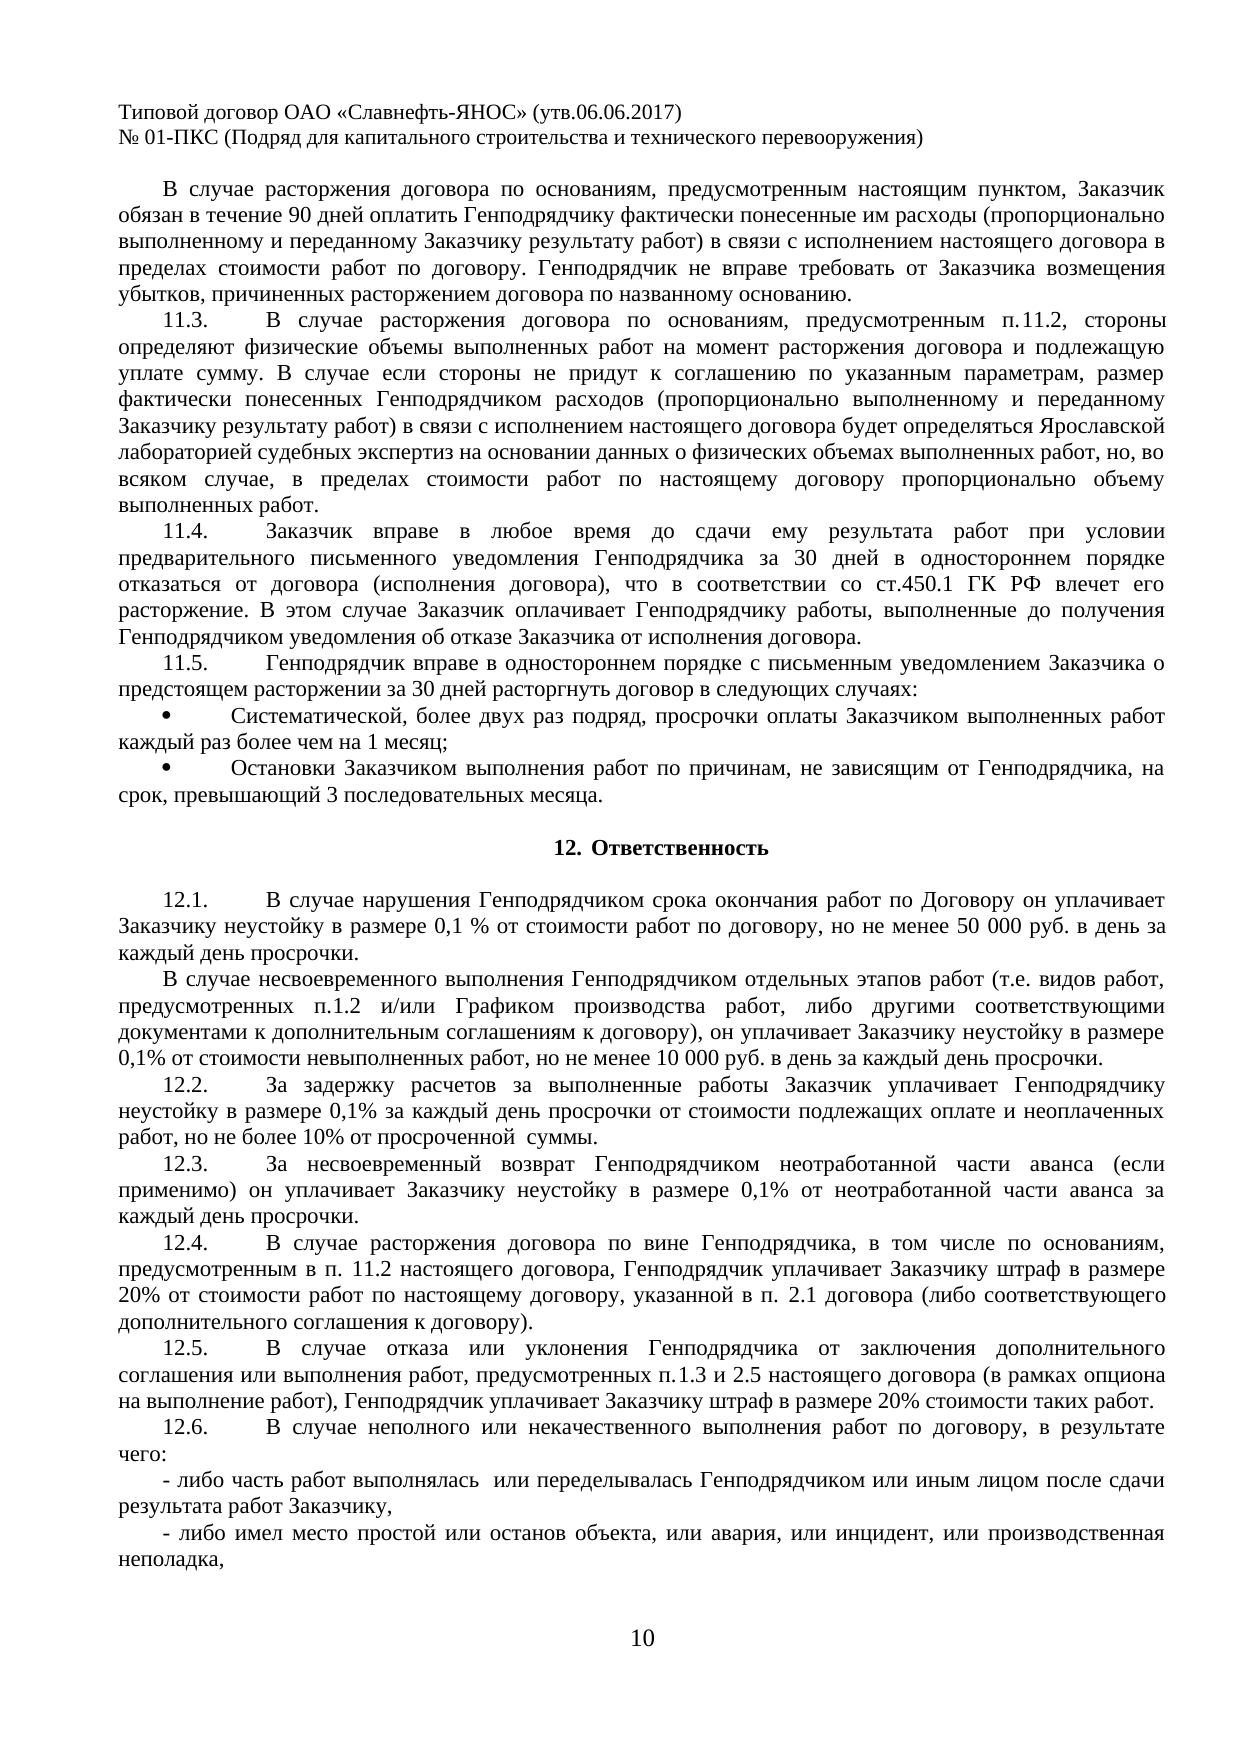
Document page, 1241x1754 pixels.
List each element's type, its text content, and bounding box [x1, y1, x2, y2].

list Ответственность [156, 833, 1167, 860]
text - либо часть работ выполнялась или переделывалась Генподрядчиком или иным лицом после сдачи результата работ Заказчику, [118, 1466, 1167, 1519]
list В случае нарушения Генподрядчиком срока окончания работ по Договору он уплачивает Заказчику неустойку в размере 0,1 % от стоимости работ по договору, но не менее 50 000 руб. в день за каждый день просрочки. [118, 886, 1167, 965]
list За несвоевременный возврат Генподрядчиком неотработанной части аванса (если применимо) он уплачивает Заказчику неустойку в размере 0,1% от неотработанной части аванса за каждый день просрочки. [118, 1150, 1167, 1229]
list В случае отказа или уклонения Генподрядчика от заключения дополнительного соглашения или выполнения работ, предусмотренных п.1.3 и 2.5 настоящего договора (в рамках опциона на выполнение работ), Генподрядчик уплачивает Заказчику штраф в размере 20% стоимости таких работ. [118, 1334, 1167, 1413]
list В случае расторжения договора по вине Генподрядчика, в том числе по основаниям, предусмотренным в п. 11.2 настоящего договора, Генподрядчик уплачивает Заказчику штраф в размере 20% от стоимости работ по настоящему договору, указанной в п. 2.1 договора (либо соответствующего дополнительного соглашения к договору). [118, 1229, 1167, 1334]
list За задержку расчетов за выполненные работы Заказчик уплачивает Генподрядчику неустойку в размере 0,1% за каждый день просрочки от стоимости подлежащих оплате и неоплаченных работ, но не более 10% от просроченной суммы. [118, 1071, 1167, 1150]
text - либо имел место простой или останов объекта, или авария, или инцидент, или производственная неполадка, [118, 1519, 1167, 1571]
list Систематической, более двух раз подряд, просрочки оплаты Заказчиком выполненных работ каждый раз более чем на 1 месяц; [118, 702, 1167, 754]
list Заказчик вправе в любое время до сдачи ему результата работ при условии предварительного письменного уведомления Генподрядчика за 30 дней в одностороннем порядке отказаться от договора (исполнения договора), что в соответствии со ст.450.1 ГК РФ влечет его расторжение. В этом случае Заказчик оплачивает Генподрядчику работы, выполненные до получения Генподрядчиком уведомления об отказе Заказчика от исполнения договора. [118, 517, 1167, 649]
list Остановки Заказчиком выполнения работ по причинам, не зависящим от Генподрядчика, на срок, превышающий 3 последовательных месяца. [118, 754, 1167, 807]
list В случае неполного или некачественного выполнения работ по договору, в результате чего: [118, 1413, 1167, 1466]
list Генподрядчик вправе в одностороннем порядке с письменным уведомлением Заказчика о предстоящем расторжении за 30 дней расторгнуть договор в следующих случаях: [118, 649, 1167, 702]
text В случае расторжения договора по основаниям, предусмотренным настоящим пунктом, Заказчик обязан в течение 90 дней оплатить Генподрядчику фактически понесенные им расходы (пропорционально выполненному и переданному Заказчику результату работ) в связи с исполнением настоящего договора в пределах стоимости работ по договору. Генподрядчик не вправе требовать от Заказчика возмещения убытков, причиненных расторжением договора по названному основанию. [118, 175, 1167, 306]
text В случае несвоевременного выполнения Генподрядчиком отдельных этапов работ (т.е. видов работ, предусмотренных п.1.2 и/или Графиком производства работ, либо другими соответствующими документами к дополнительным соглашениям к договору), он уплачивает Заказчику неустойку в размере 0,1% от стоимости невыполненных работ, но не менее 10 000 руб. в день за каждый день просрочки. [118, 965, 1167, 1071]
